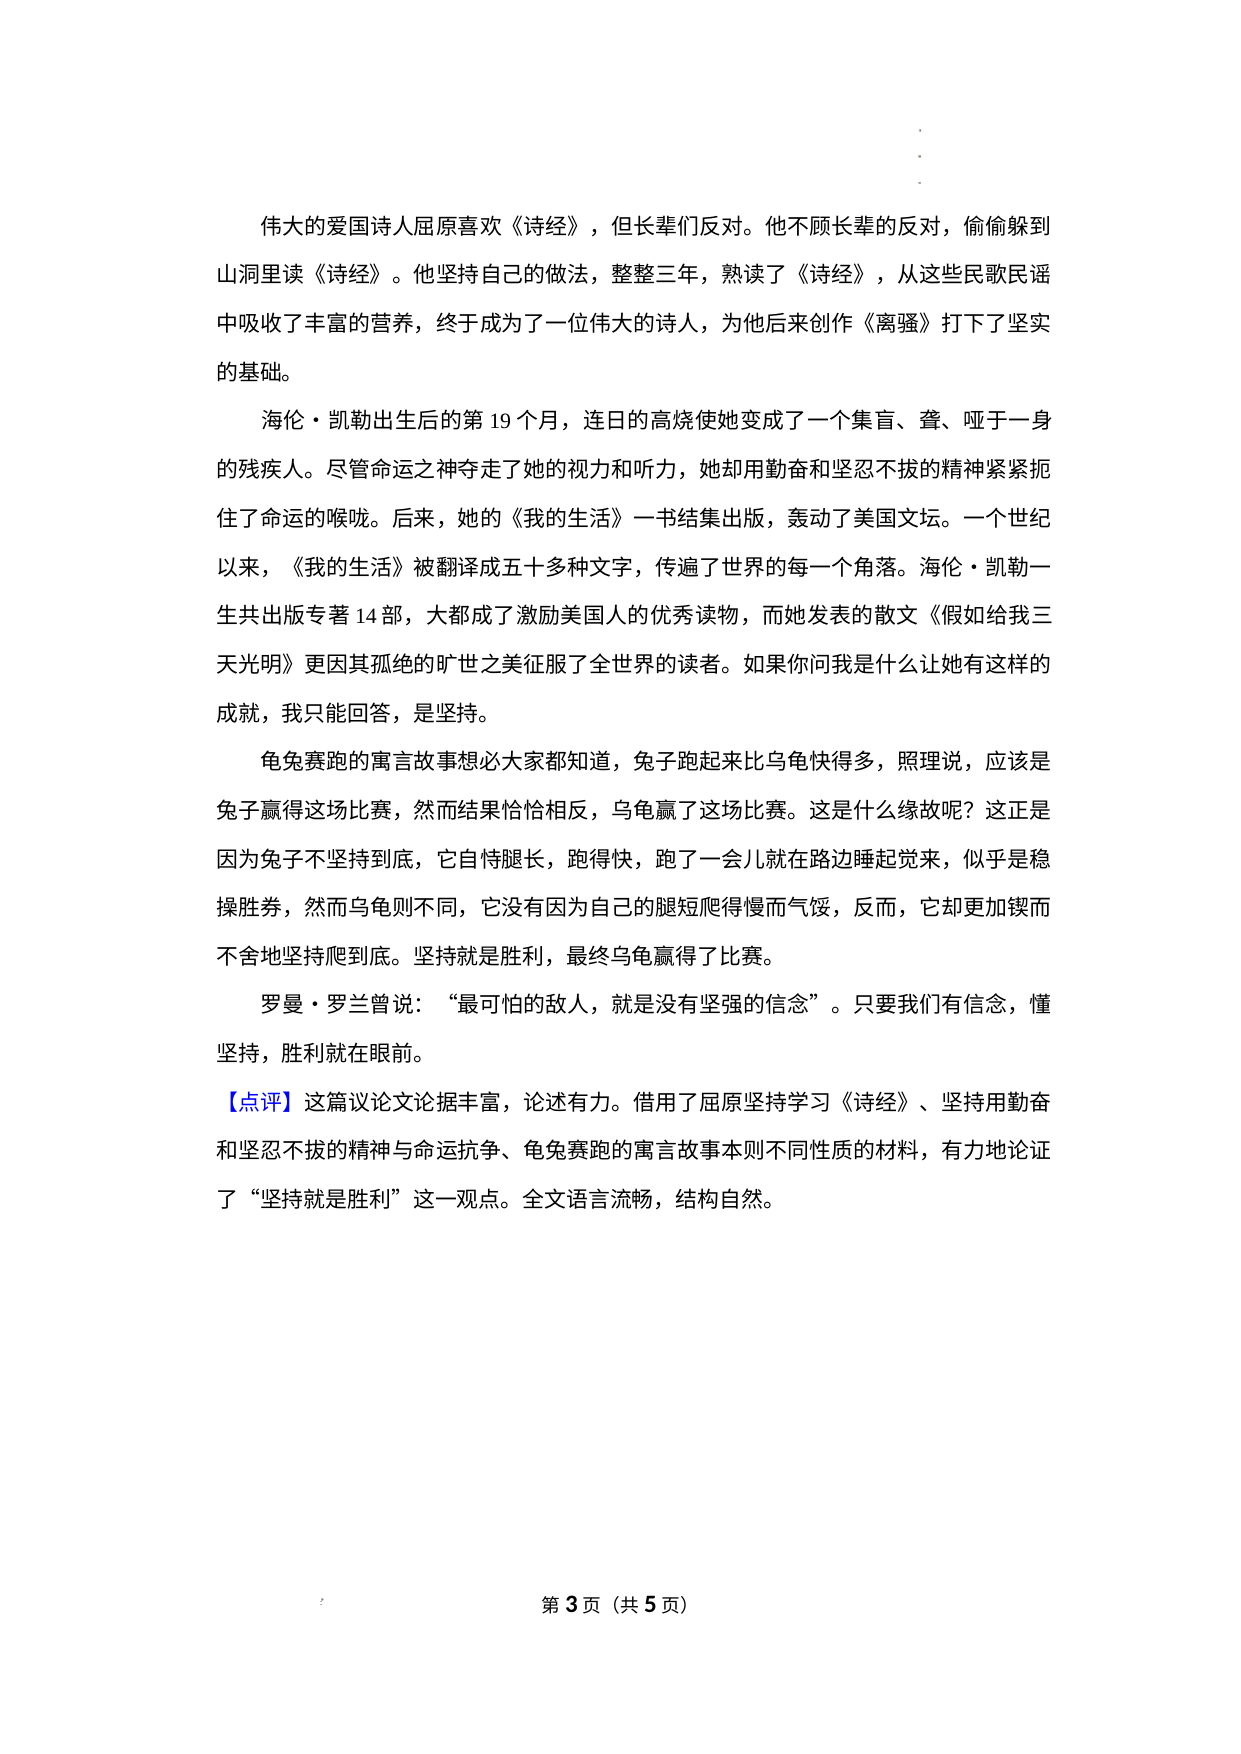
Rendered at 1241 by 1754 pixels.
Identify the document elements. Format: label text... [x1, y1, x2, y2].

text 罗曼•罗兰曾说：“最可怕的敌人，就是没有坚强的信念”。只要我们有信念，懂坚持，胜利就在眼前。 [216, 987, 1053, 1068]
text 海伦•凯勒出生后的第19个月，连日的高烧使她变成了一个集盲、聋、哑于一身的残疾人。尽管命运之神夺走了她的视力和听力，她却用勤奋和坚忍不拔的精神紧紧扼住了命运的喉咙。后来，她的《我的生活》一书结集出版，轰动了美国文坛。一个世纪以来，《我的生活》被翻译成五十多种文字，传遍了世界的每一个角落。海伦•凯勒一生共出版专著14部，大都成了激励美国人的优秀读物，而她发表的散文《假如给我三天光明》更因其孤绝的旷世之美征服了全世界的读者。如果你问我是什么让她有这样的成就，我只能回答，是坚持。 [216, 403, 1053, 728]
text 伟大的爱国诗人屈原喜欢《诗经》，但长辈们反对。他不顾长辈的反对，偷偷躲到山洞里读《诗经》。他坚持自己的做法，整整三年，熟读了《诗经》，从这些民歌民谣中吸收了丰富的营养，终于成为了一位伟大的诗人，为他后来创作《离骚》打下了坚实的基础。 [216, 208, 1053, 387]
text 龟兔赛跑的寓言故事想必大家都知道，兔子跑起来比乌龟快得多，照理说，应该是兔子赢得这场比赛，然而结果恰恰相反，乌龟赢了这场比赛。这是什么缘故呢？这正是因为兔子不坚持到底，它自恃腿长，跑得快，跑了一会儿就在路边睡起觉来，似乎是稳操胜券，然而乌龟则不同，它没有因为自己的腿短爬得慢而气馁，反而，它却更加锲而不舍地坚持爬到底。坚持就是胜利，最终乌龟赢得了比赛。 [216, 744, 1053, 971]
text 【点评】这篇议论文论据丰富，论述有力。借用了屈原坚持学习《诗经》、坚持用勤奋和坚忍不拔的精神与命运抗争、龟兔赛跑的寓言故事本则不同性质的材料，有力地论证了“坚持就是胜利”这一观点。全文语言流畅，结构自然。 [216, 1084, 1053, 1214]
